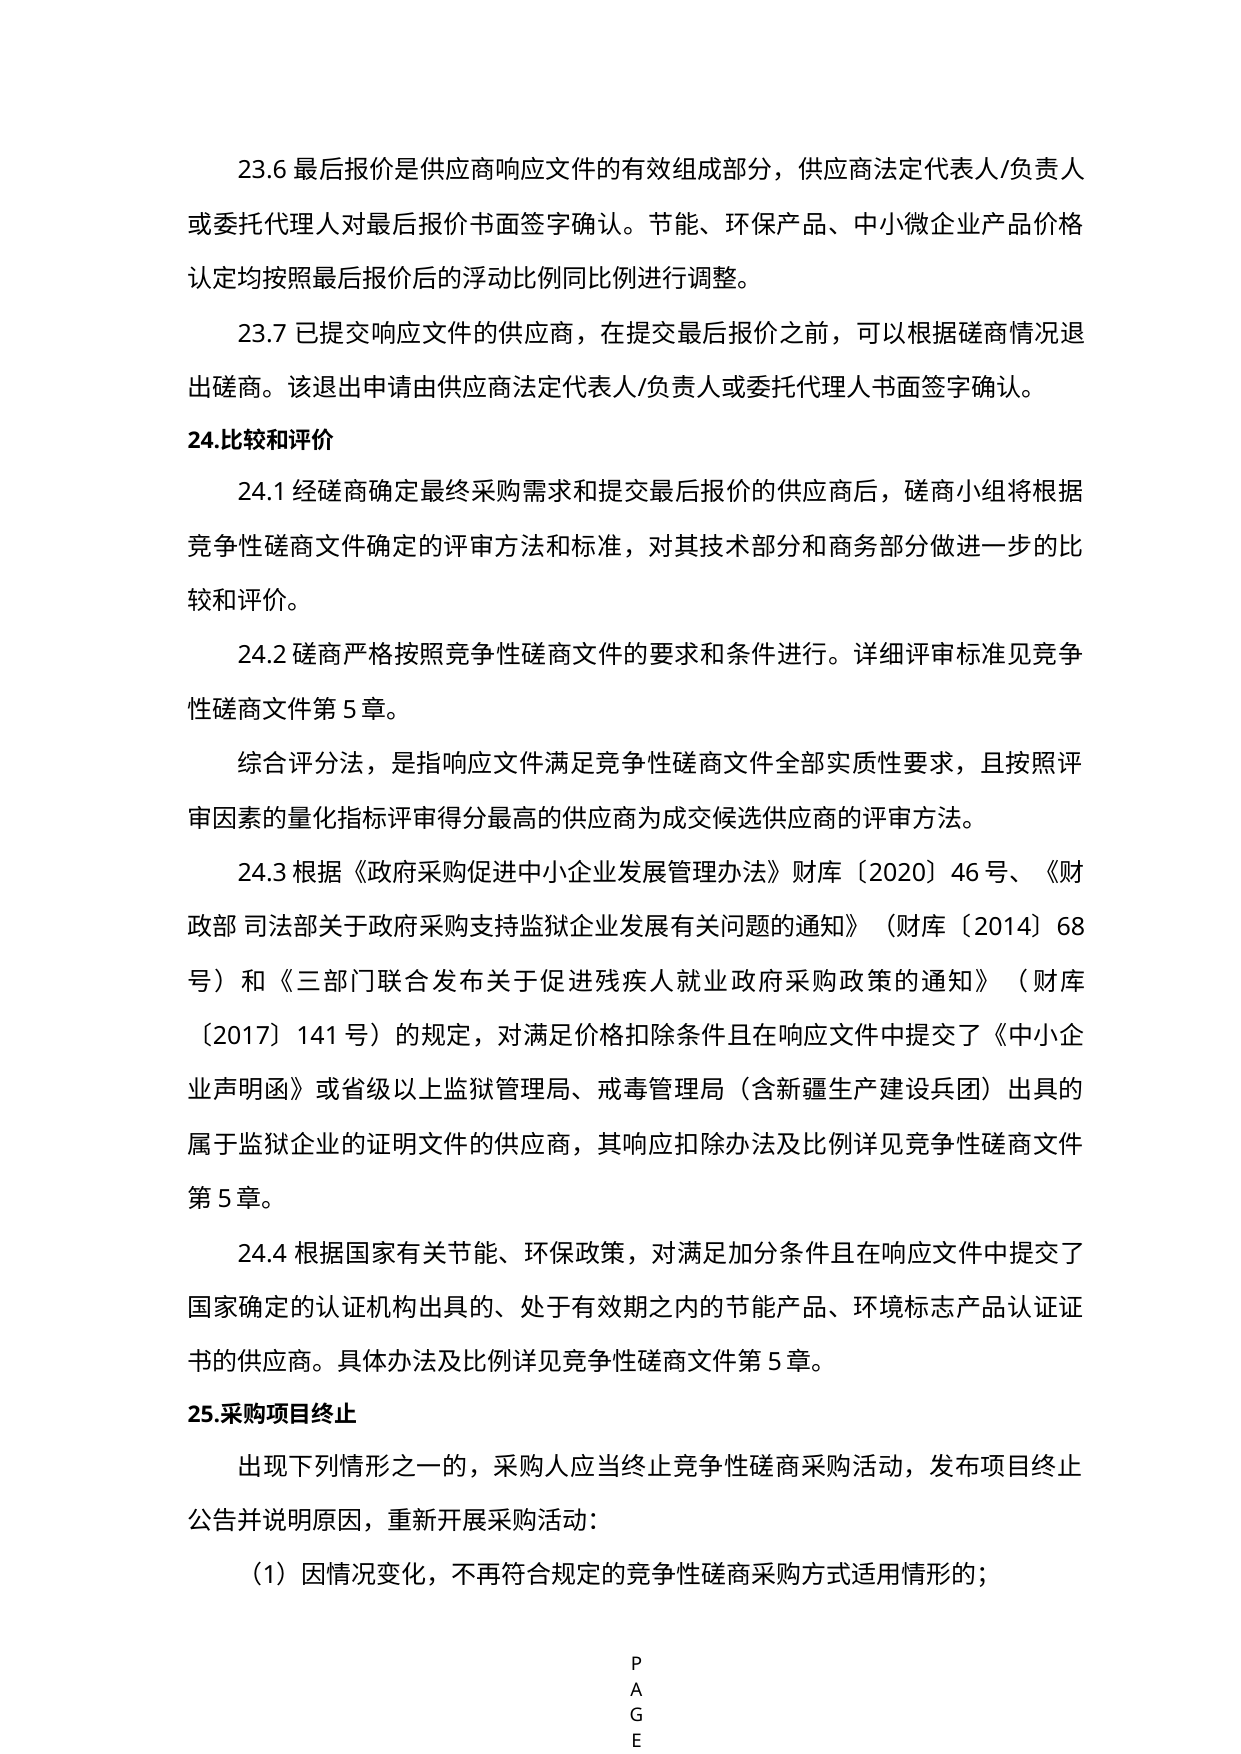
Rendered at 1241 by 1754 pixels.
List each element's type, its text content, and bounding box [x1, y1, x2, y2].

text 25.采购项目终止 [187, 1396, 1085, 1429]
text 综合评分法，是指响应文件满足竞争性磋商文件全部实质性要求，且按照评审因素的量化指标评审得分最高的供应商为成交候选供应商的评审方法。 [187, 744, 1085, 834]
text 出现下列情形之一的，采购人应当终止竞争性磋商采购活动，发布项目终止公告并说明原因，重新开展采购活动： [187, 1446, 1085, 1537]
text 24.4 根据国家有关节能、环保政策，对满足加分条件且在响应文件中提交了国家确定的认证机构出具的、处于有效期之内的节能产品、环境标志产品认证证书的供应商。具体办法及比例详见竞争性磋商文件第5章。 [187, 1233, 1085, 1378]
text 24.3根据《政府采购促进中小企业发展管理办法》财库〔2020〕46号、《财政部 司法部关于政府采购支持监狱企业发展有关问题的通知》（财库〔2014〕68号）和《三部门联合发布关于促进残疾人就业政府采购政策的通知》（财库〔2017〕141号）的规定，对满足价格扣除条件且在响应文件中提交了《中小企业声明函》或省级以上监狱管理局、戒毒管理局（含新疆生产建设兵团）出具的属于监狱企业的证明文件的供应商，其响应扣除办法及比例详见竞争性磋商文件第5章。 [187, 852, 1085, 1215]
text 23.7 已提交响应文件的供应商，在提交最后报价之前，可以根据磋商情况退出磋商。该退出申请由供应商法定代表人/负责人或委托代理人书面签字确认。 [187, 313, 1085, 404]
text （1）因情况变化，不再符合规定的竞争性磋商采购方式适用情形的； [187, 1555, 1085, 1591]
text 24.1经磋商确定最终采购需求和提交最后报价的供应商后，磋商小组将根据竞争性磋商文件确定的评审方法和标准，对其技术部分和商务部分做进一步的比较和评价。 [187, 472, 1085, 617]
text 24.2磋商严格按照竞争性磋商文件的要求和条件进行。详细评审标准见竞争性磋商文件第5章。 [187, 635, 1085, 726]
text 23.6 最后报价是供应商响应文件的有效组成部分，供应商法定代表人/负责人或委托代理人对最后报价书面签字确认。节能、环保产品、中小微企业产品价格认定均按照最后报价后的浮动比例同比例进行调整。 [187, 150, 1085, 295]
text 24.比较和评价 [187, 422, 1085, 455]
